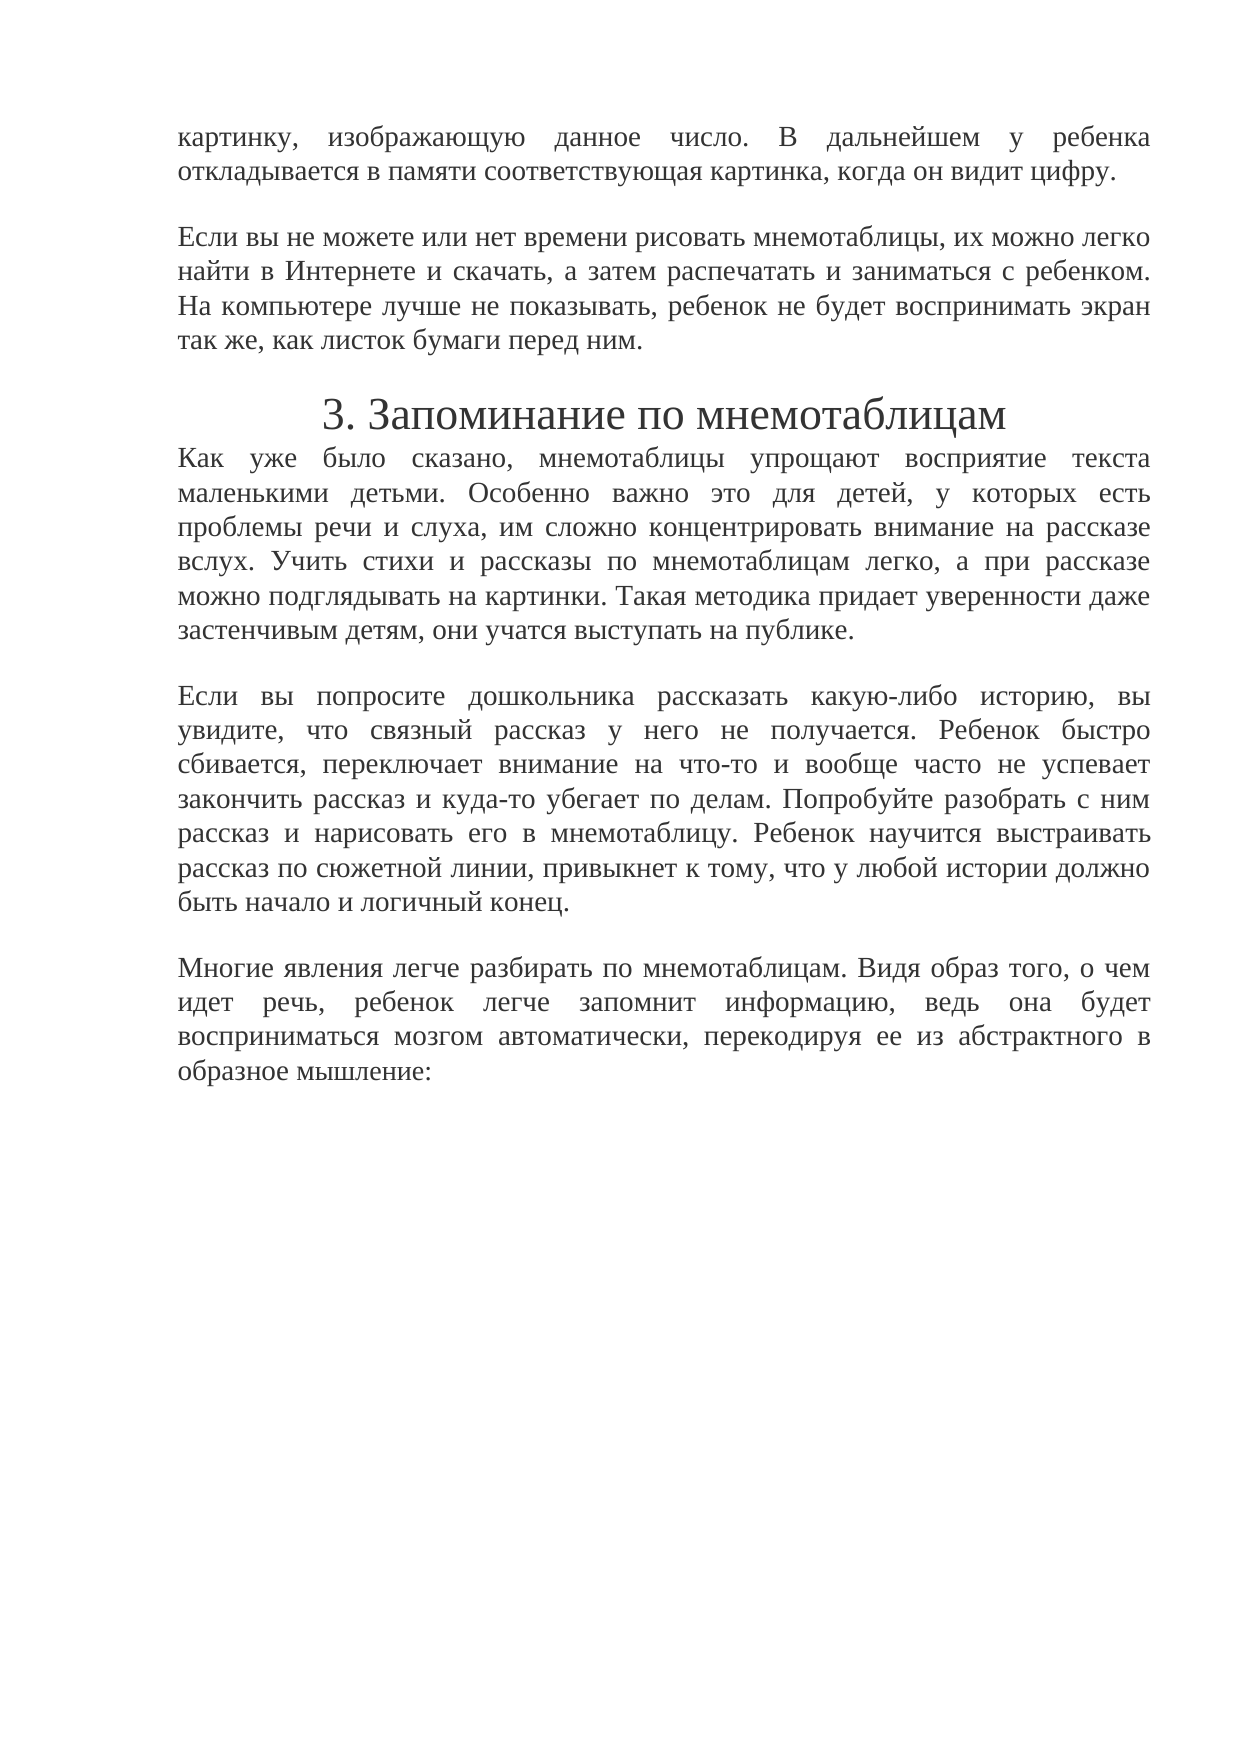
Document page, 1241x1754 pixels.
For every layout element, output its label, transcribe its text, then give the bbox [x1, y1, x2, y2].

text Многие явления легче разбирать по мнемотаблицам. Видя образ того, о чем идет речь, ребенок легче запомнит информацию, ведь она будет восприниматься мозгом автоматически, перекодируя ее из абстрактного в образное мышление: [177, 949, 1152, 1086]
text Как уже было сказано, мнемотаблицы упрощают восприятие текста маленькими детьми. Особенно важно это для детей, у которых есть проблемы речи и слуха, им сложно концентрировать внимание на рассказе вслух. Учить стихи и рассказы по мнемотаблицам легко, а при рассказе можно подглядывать на картинки. Такая методика придает уверенности даже застенчивым детям, они учатся выступать на публике. [177, 439, 1152, 646]
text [177, 118, 1152, 187]
text 3. Запоминание по мнемотаблицам [177, 387, 1152, 439]
text Если вы не можете или нет времени рисовать мнемотаблицы, их можно легко найти в Интернете и скачать, а затем распечатать и заниматься с ребенком. На компьютере лучше не показывать, ребенок не будет воспринимать экран так же, как листок бумаги перед ним. [177, 218, 1152, 356]
text Если вы попросите дошкольника рассказать какую-либо историю, вы увидите, что связный рассказ у него не получается. Ребенок быстро сбивается, переключает внимание на что-то и вообще часто не успевает закончить рассказ и куда-то убегает по делам. Попробуйте разобрать с ним рассказ и нарисовать его в мнемотаблицу. Ребенок научится выстраивать рассказ по сюжетной линии, привыкнет к тому, что у любой истории должно быть начало и логичный конец. [177, 677, 1152, 918]
